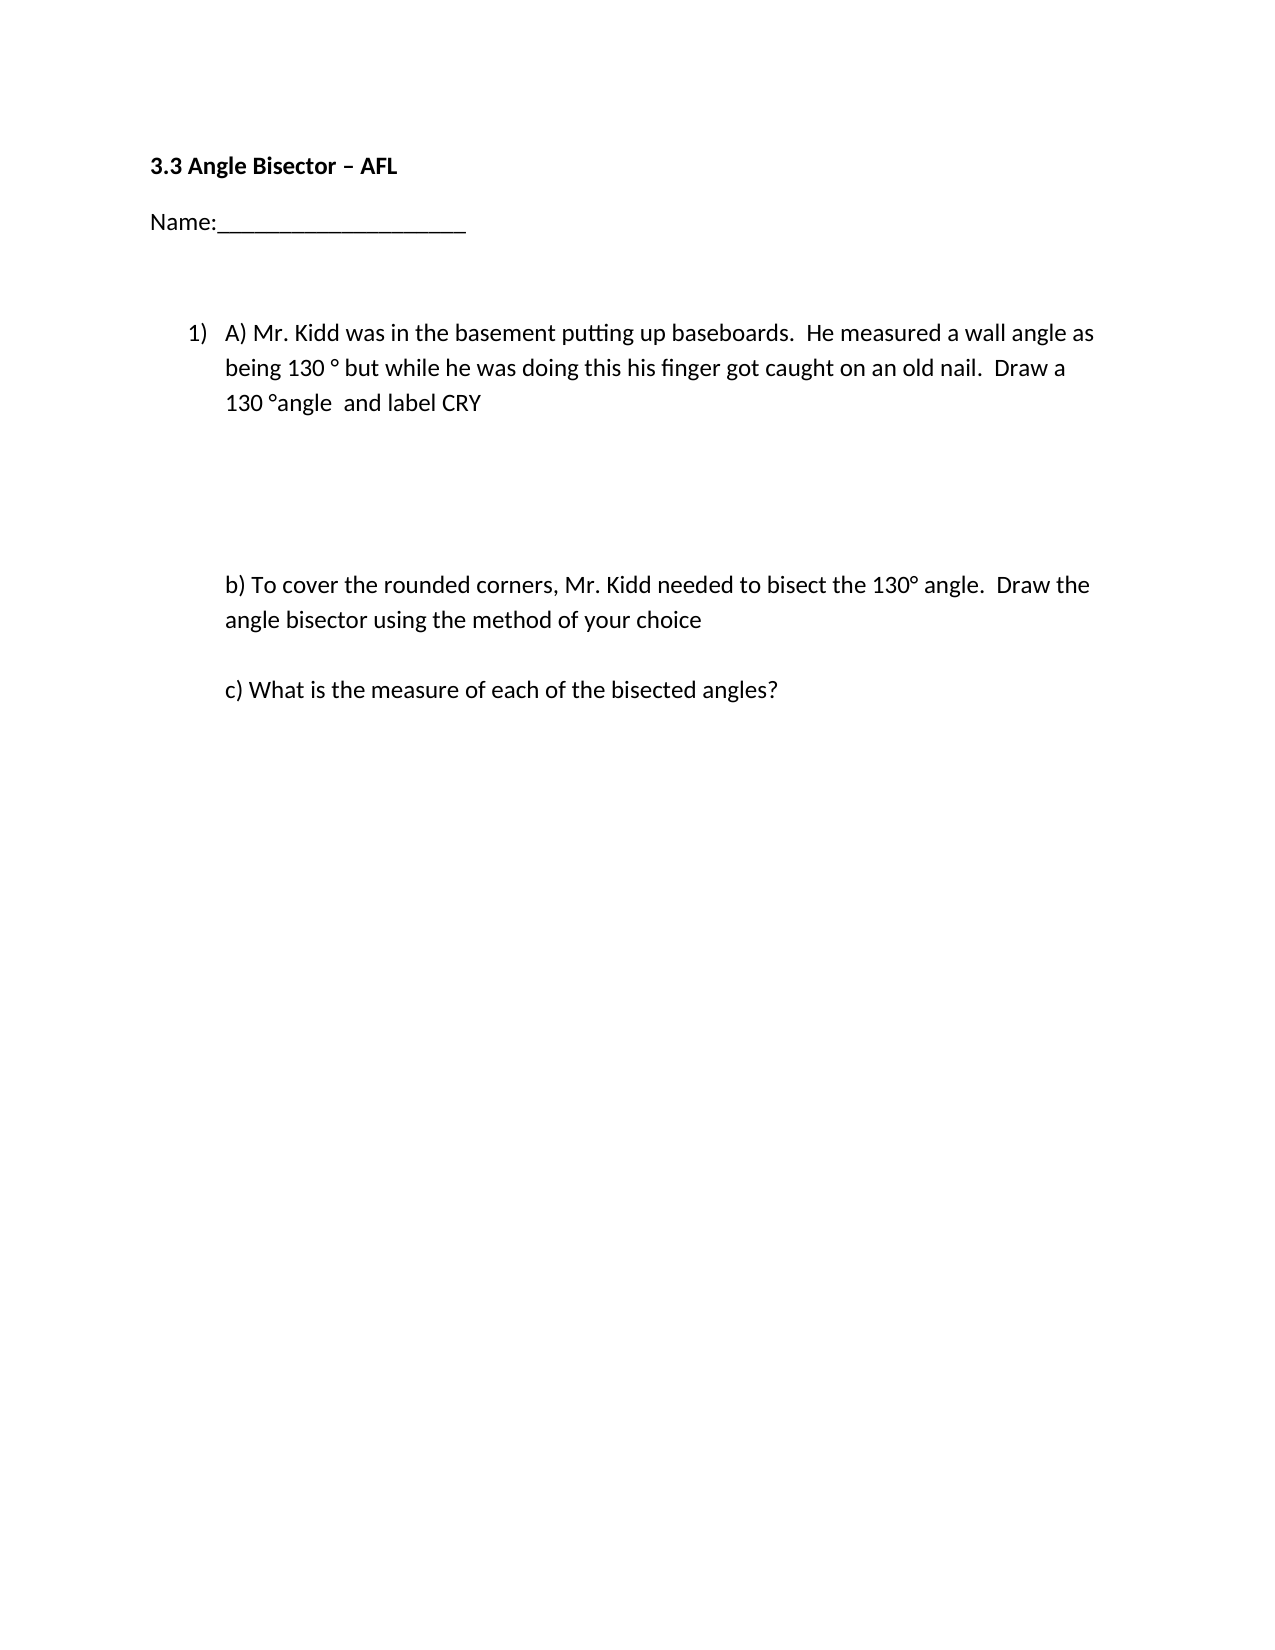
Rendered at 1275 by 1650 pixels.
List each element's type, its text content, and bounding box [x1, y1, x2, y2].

list c) What is the measure of each of the bisected angles? [225, 674, 1125, 705]
list A) Mr. Kidd was in the basement putting up baseboards. He measured a wall angle as being 130 ° but while he was doing this his finger got caught on an old nail. Draw a [187, 317, 1125, 383]
list b) To cover the rounded corners, Mr. Kidd needed to bisect the 130° angle. Draw the angle bisector using the method of your choice [225, 569, 1125, 635]
text 3.3 Angle Bisector – AFL [150, 150, 1125, 181]
text Name:____________________ [150, 206, 1125, 236]
list 130 °angle and label CRY [225, 387, 1125, 418]
